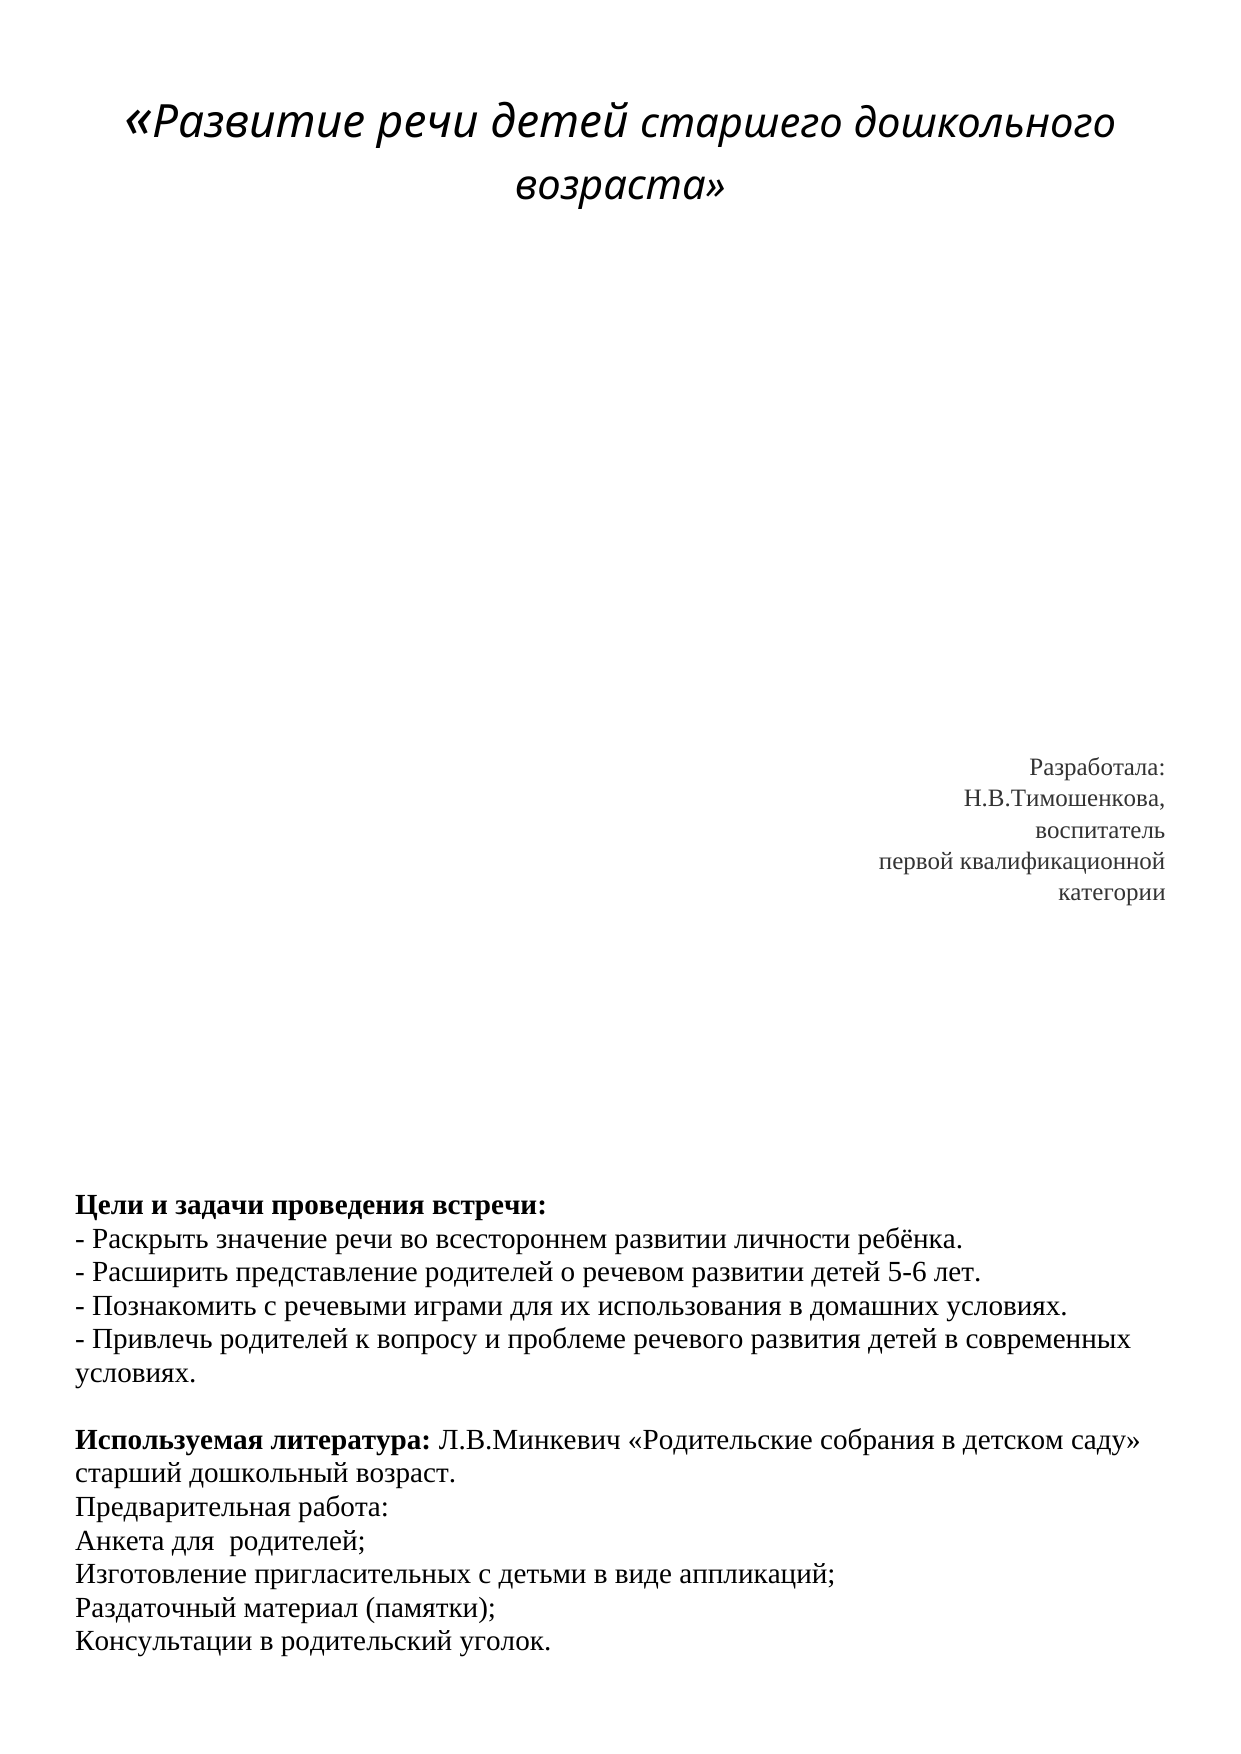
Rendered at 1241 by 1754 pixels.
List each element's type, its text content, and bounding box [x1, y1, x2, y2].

text Раздаточный материал (памятки); [75, 1590, 1165, 1623]
text Изготовление пригласительных с детьми в виде аппликаций; [75, 1556, 1165, 1590]
text категории [75, 875, 1165, 906]
text «Развитие речи детей старшего дошкольного возраста» [75, 75, 1165, 211]
text первой квалификационной [75, 843, 1165, 875]
text воспитатель [75, 812, 1165, 843]
text Предварительная работа: [75, 1489, 1165, 1523]
text Цели и задачи проведения встречи: [16, 1187, 1165, 1221]
text Разработала: [75, 750, 1165, 781]
text - Познакомить с речевыми играми для их использования в домашних условиях. [16, 1288, 1165, 1321]
text Н.В.Тимошенкова, [75, 781, 1165, 812]
text Консультации в родительский уголок. [75, 1623, 1165, 1657]
text Анкета для родителей; [75, 1523, 1165, 1556]
text - Раскрыть значение речи во всестороннем развитии личности ребёнка. [16, 1221, 1165, 1254]
text Используемая литература: Л.В.Минкевич «Родительские собрания в детском саду» старший дошкольный возраст. [75, 1422, 1165, 1489]
text - Расширить представление родителей о речевом развитии детей 5-6 лет. [16, 1254, 1165, 1288]
text - Привлечь родителей к вопросу и проблеме речевого развития детей в современных условиях. [75, 1321, 1165, 1388]
